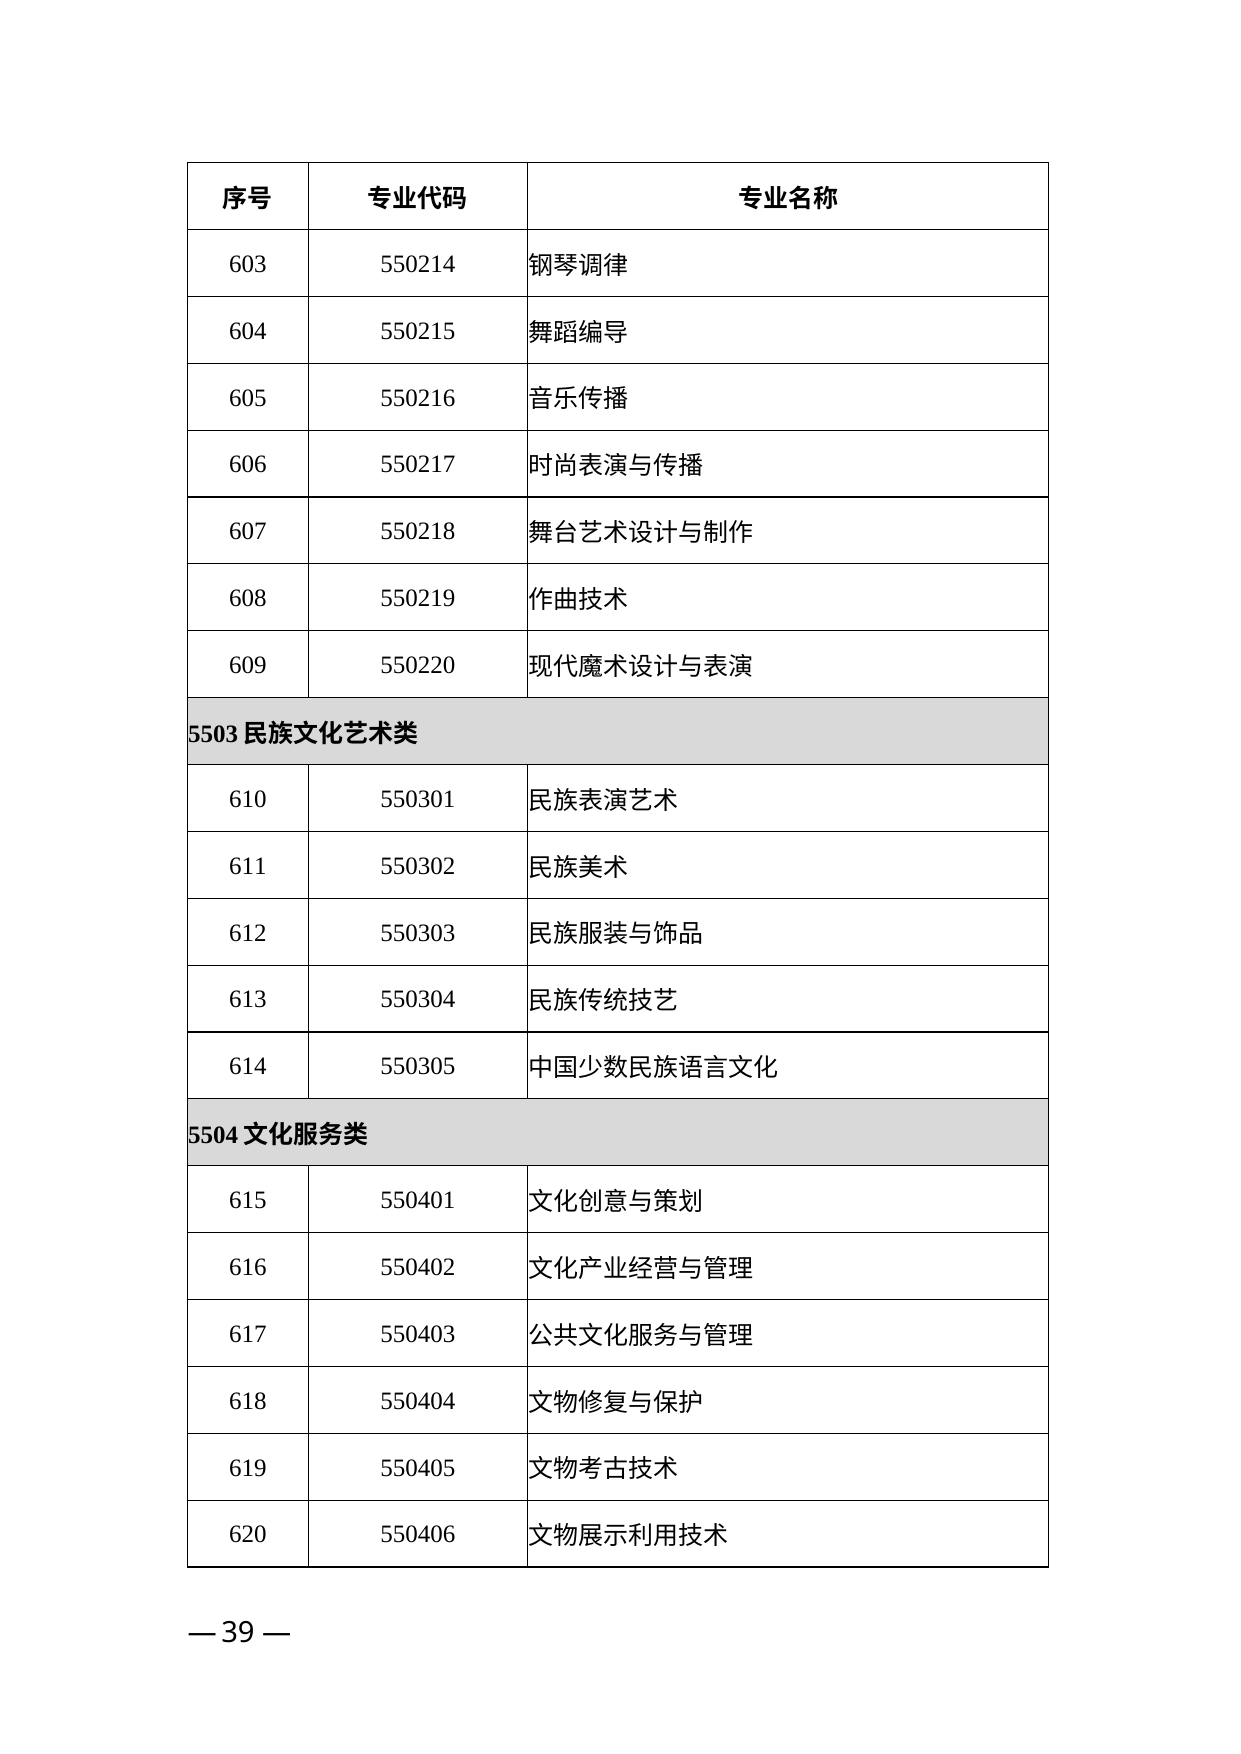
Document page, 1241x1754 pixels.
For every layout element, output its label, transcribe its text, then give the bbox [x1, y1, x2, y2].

table_cell 时尚表演与传播 [528, 431, 1048, 496]
table_cell 文物考古技术 [528, 1434, 1048, 1499]
table_cell 609 [188, 631, 308, 697]
table_cell 604 [188, 297, 308, 363]
table_cell 钢琴调律 [528, 230, 1048, 296]
table_cell 605 [188, 364, 308, 429]
table_cell 612 [188, 899, 308, 964]
table_cell 民族表演艺术 [528, 765, 1048, 831]
table_cell 611 [188, 832, 308, 898]
table_cell 文化创意与策划 [528, 1166, 1048, 1232]
table_cell 603 [188, 230, 308, 296]
table_cell 617 [188, 1300, 308, 1366]
table_cell 作曲技术 [528, 564, 1048, 630]
table_cell 550220 [309, 631, 527, 697]
table_cell 550305 [309, 1033, 527, 1098]
table_cell 中国少数民族语言文化 [528, 1033, 1048, 1098]
table_cell 民族美术 [528, 832, 1048, 898]
table_cell 现代魔术设计与表演 [528, 631, 1048, 697]
table_cell 5503民族文化艺术类 [188, 698, 1048, 764]
table_cell 550218 [309, 498, 527, 563]
table_cell 610 [188, 765, 308, 831]
table_cell 550302 [309, 832, 527, 898]
table_cell 550219 [309, 564, 527, 630]
table_header 专业代码 [309, 163, 527, 229]
table_cell 文物修复与保护 [528, 1367, 1048, 1433]
table_cell 公共文化服务与管理 [528, 1300, 1048, 1366]
table_cell 550404 [309, 1367, 527, 1433]
table_cell 音乐传播 [528, 364, 1048, 429]
table_cell 5504文化服务类 [188, 1099, 1048, 1165]
table_cell 614 [188, 1033, 308, 1098]
table_cell 606 [188, 431, 308, 496]
table_cell 550304 [309, 966, 527, 1031]
table_header 专业名称 [528, 163, 1048, 229]
table_cell 550217 [309, 431, 527, 496]
table_cell 550301 [309, 765, 527, 831]
table_cell 613 [188, 966, 308, 1031]
table_cell 550214 [309, 230, 527, 296]
table_cell 文化产业经营与管理 [528, 1233, 1048, 1299]
table_cell 文物展示利用技术 [528, 1501, 1048, 1566]
table_cell 615 [188, 1166, 308, 1232]
table_cell 550401 [309, 1166, 527, 1232]
table_cell 550403 [309, 1300, 527, 1366]
table_cell 619 [188, 1434, 308, 1499]
table_cell 607 [188, 498, 308, 563]
table_cell 民族传统技艺 [528, 966, 1048, 1031]
table_cell 550216 [309, 364, 527, 429]
table_header 序号 [188, 163, 308, 229]
table_cell 550402 [309, 1233, 527, 1299]
table_cell 550215 [309, 297, 527, 363]
table_cell 620 [188, 1501, 308, 1566]
table_cell 616 [188, 1233, 308, 1299]
table_cell 舞台艺术设计与制作 [528, 498, 1048, 563]
table_cell 550303 [309, 899, 527, 964]
table_cell 舞蹈编导 [528, 297, 1048, 363]
table_cell 550406 [309, 1501, 527, 1566]
table_cell 民族服装与饰品 [528, 899, 1048, 964]
table_cell 550405 [309, 1434, 527, 1499]
table_cell 618 [188, 1367, 308, 1433]
table_cell 608 [188, 564, 308, 630]
